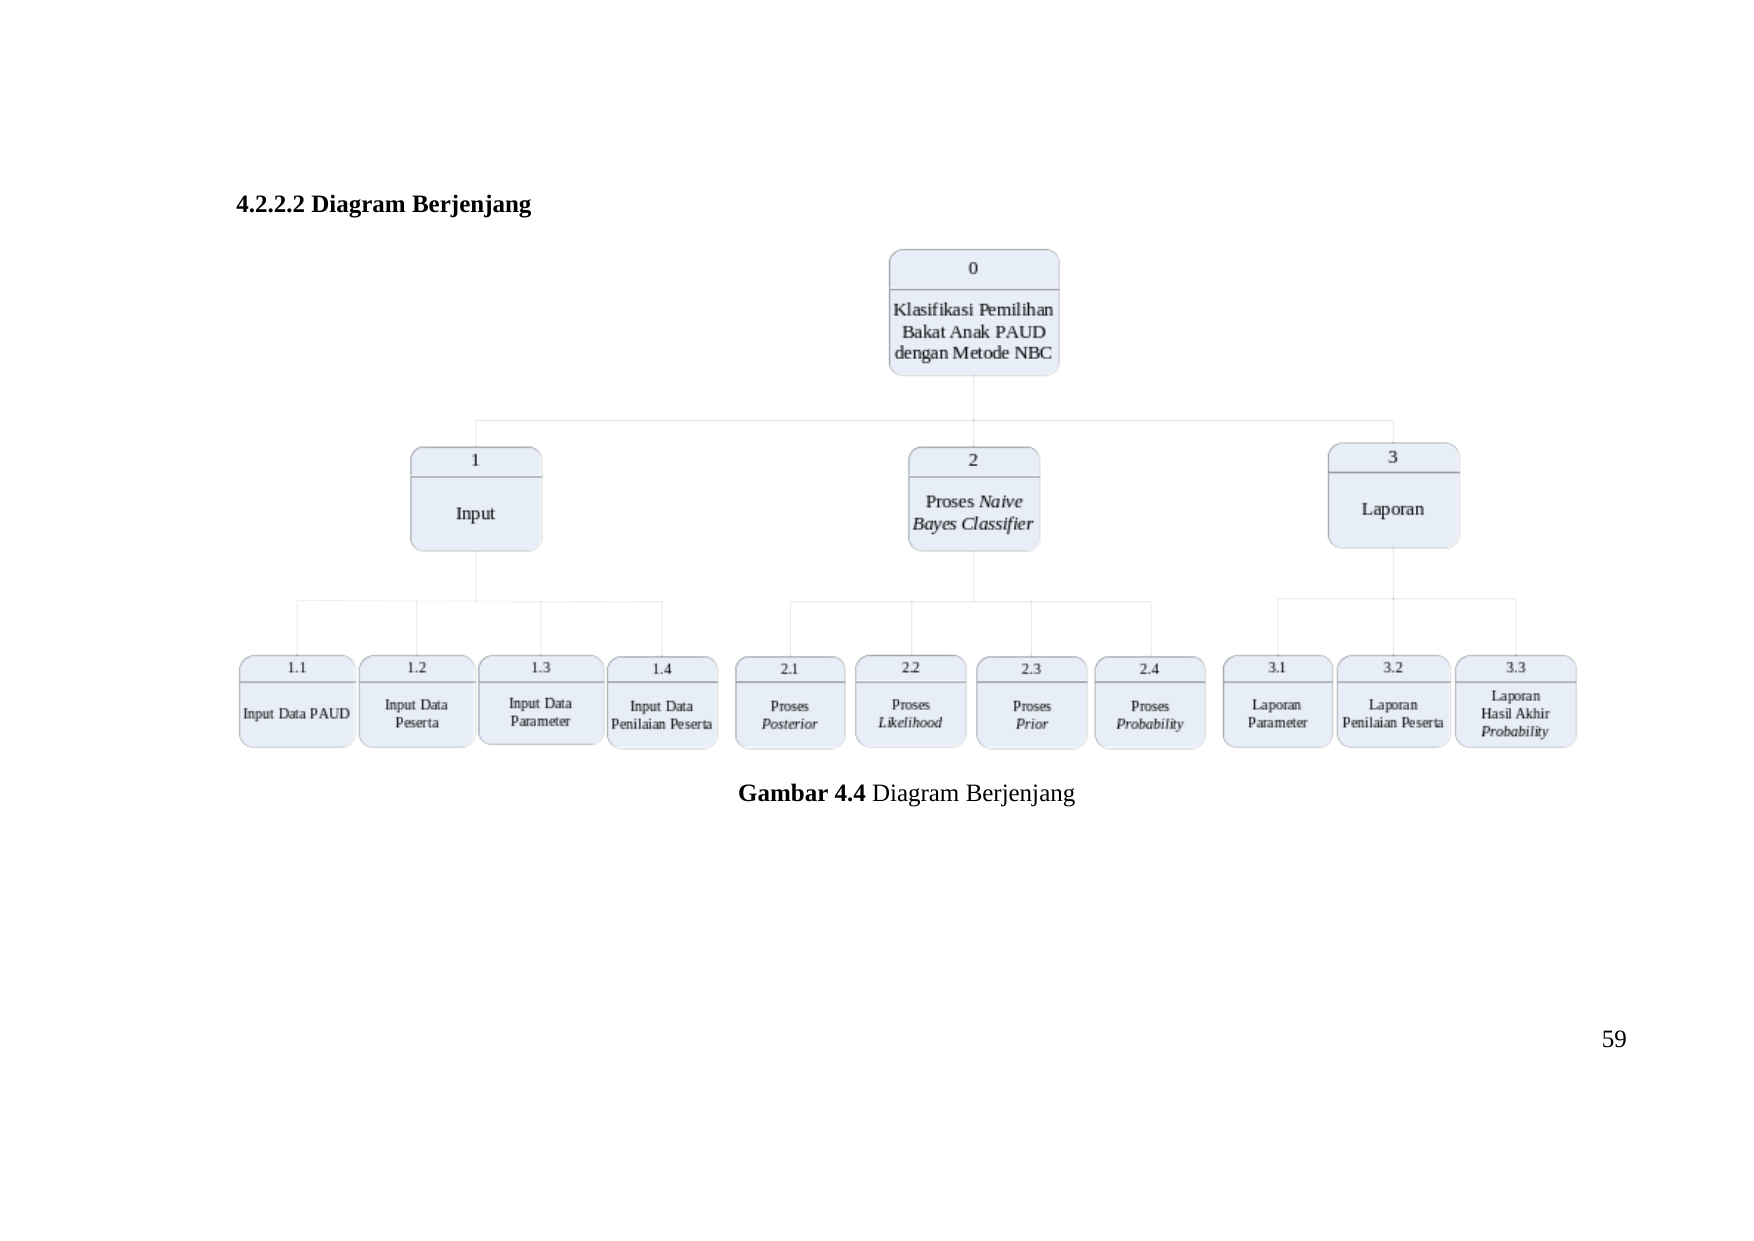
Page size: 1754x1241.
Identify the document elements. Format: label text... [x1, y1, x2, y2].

text Gambar 4.4 Diagram Berjenjang [236, 246, 1577, 807]
text 4.2.2.2 Diagram Berjenjang [236, 189, 1577, 218]
